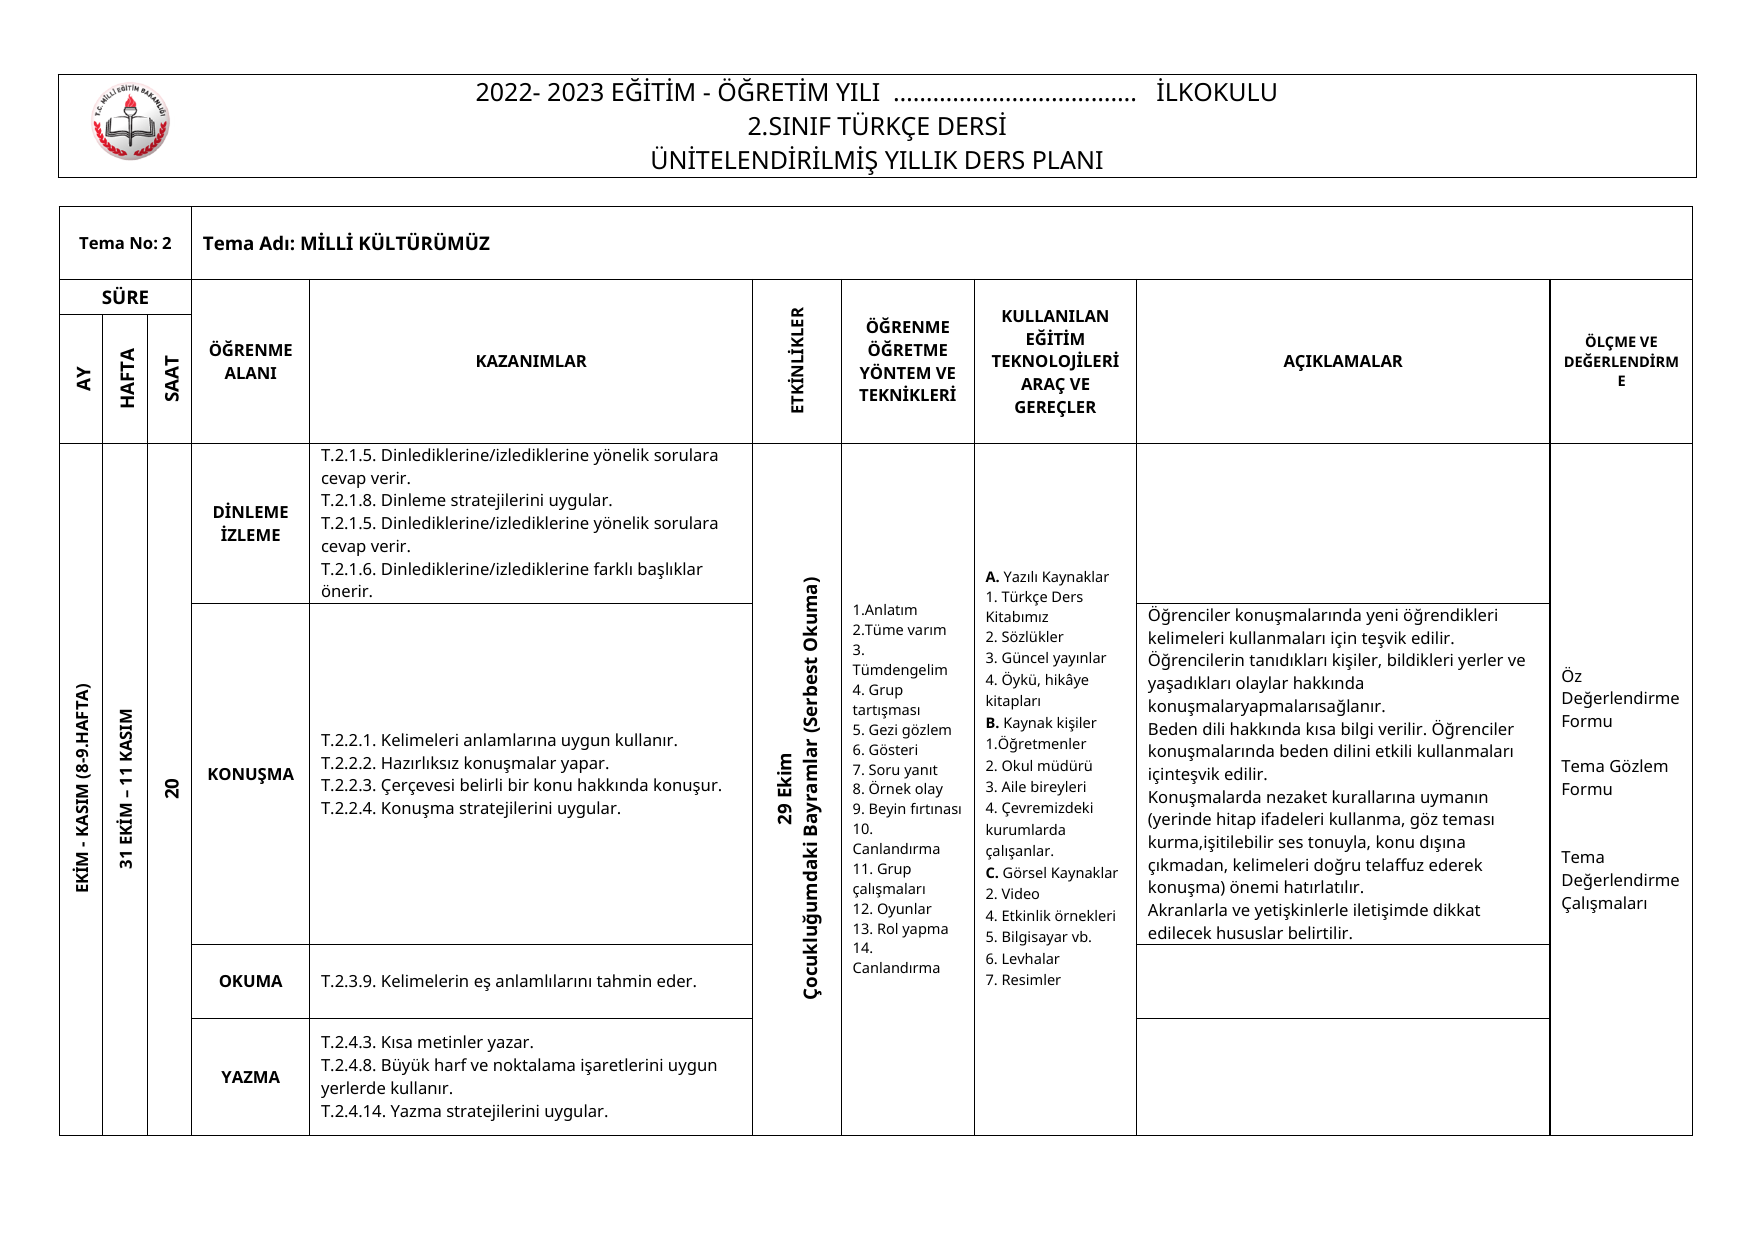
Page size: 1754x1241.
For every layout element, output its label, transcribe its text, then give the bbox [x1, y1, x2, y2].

table_cell KAZANIMLAR [310, 280, 752, 443]
table_cell 1.Anlatım 2.Tüme varım 3. Tümdengelim 4. Grup tartışması 5. Gezi gözlem 6. Gösteri 7. Soru yanıt 8. Örnek olay 9. Beyin fırtınası 10. Canlandırma 11. Grup çalışmaları 12. Oyunlar 13. Rol yapma 14. Canlandırma [842, 444, 974, 1135]
table_cell AÇIKLAMALAR [1137, 280, 1549, 443]
table_cell OKUMA [192, 945, 309, 1017]
table_cell T.2.2.1. Kelimeleri anlamlarına uygun kullanır. T.2.2.2. Hazırlıksız konuşmalar yapar. T.2.2.3. Çerçevesi belirli bir konu hakkında konuşur. T.2.2.4. Konuşma stratejilerini uygular. [310, 604, 752, 944]
table_cell YAZMA [192, 1019, 309, 1135]
table_cell A. Yazılı Kaynaklar 1. Türkçe Ders Kitabımız 2. Sözlükler 3. Güncel yayınlar 4. Öykü, hikâye kitapları B. Kaynak kişiler 1.Öğretmenler 2. Okul müdürü 3. Aile bireyleri 4. Çevremizdeki kurumlarda çalışanlar. C. Görsel Kaynaklar 2. Video 4. Etkinlik örnekleri 5. Bilgisayar vb. 6. Levhalar 7. Resimler [975, 444, 1136, 1135]
table_cell 31 EKİM – 11 KASIM [103, 444, 147, 1135]
table_cell T.2.1.5. Dinlediklerine/izlediklerine yönelik sorulara cevap verir. T.2.1.8. Dinleme stratejilerini uygular. T.2.1.5. Dinlediklerine/izlediklerine yönelik sorulara cevap verir. T.2.1.6. Dinlediklerine/izlediklerine farklı başlıklar önerir. [310, 444, 752, 603]
table_cell KULLANILAN EĞİTİM TEKNOLOJİLERİ ARAÇ VE GEREÇLER [975, 280, 1136, 443]
table_cell ETKİNLİKLER [753, 280, 841, 443]
table_cell EKİM - KASIM (8-9.HAFTA) [60, 444, 102, 1135]
picture [85, 77, 175, 167]
table_cell ÖĞRENME ALANI [192, 280, 309, 443]
table_cell DİNLEME İZLEME [192, 444, 309, 603]
table_header Tema No: 2 [60, 207, 191, 279]
table_cell SAAT [148, 315, 191, 443]
table_cell HAFTA [103, 315, 147, 443]
table_cell [1137, 444, 1549, 603]
table_header Tema Adı: MİLLİ KÜLTÜRÜMÜZ [192, 207, 1692, 279]
table_cell ÖĞRENME ÖĞRETME YÖNTEM VE TEKNİKLERİ [842, 280, 974, 443]
table_cell [1137, 1019, 1549, 1135]
table_cell Öğrenciler konuşmalarında yeni öğrendikleri kelimeleri kullanmaları için teşvik edilir. Öğrencilerin tanıdıkları kişiler, bildikleri yerler ve yaşadıkları olaylar hakkında konuşmalaryapmalarısağlanır. Beden dili hakkında kısa bilgi verilir. Öğrenciler konuşmalarında beden dilini etkili kullanmaları içinteşvik edilir. Konuşmalarda nezaket kurallarına uymanın (yerinde hitap ifadeleri kullanma, göz teması kurma,işitilebilir ses tonuyla, konu dışına çıkmadan, kelimeleri doğru telaffuz ederek konuşma) önemi hatırlatılır. Akranlarla ve yetişkinlerle iletişimde dikkat edilecek hususlar belirtilir. [1137, 604, 1549, 944]
table_cell AY [60, 315, 102, 443]
table_cell T.2.4.3. Kısa metinler yazar. T.2.4.8. Büyük harf ve noktalama işaretlerini uygun yerlerde kullanır. T.2.4.14. Yazma stratejilerini uygular. [310, 1019, 752, 1135]
table_cell SÜRE [60, 280, 191, 314]
table_cell ÖLÇME VE DEĞERLENDİRME [1551, 280, 1692, 443]
table_cell Öz Değerlendirme Formu Tema Gözlem Formu Tema Değerlendirme Çalışmaları [1551, 444, 1692, 1135]
table_cell KONUŞMA [192, 604, 309, 944]
table_cell T.2.3.9. Kelimelerin eş anlamlılarını tahmin eder. [310, 945, 752, 1017]
table_cell 29 Ekim Çocukluğumdaki Bayramlar (Serbest Okuma) [753, 444, 841, 1135]
table_cell 20 [148, 444, 191, 1135]
table_cell [1137, 945, 1549, 1017]
